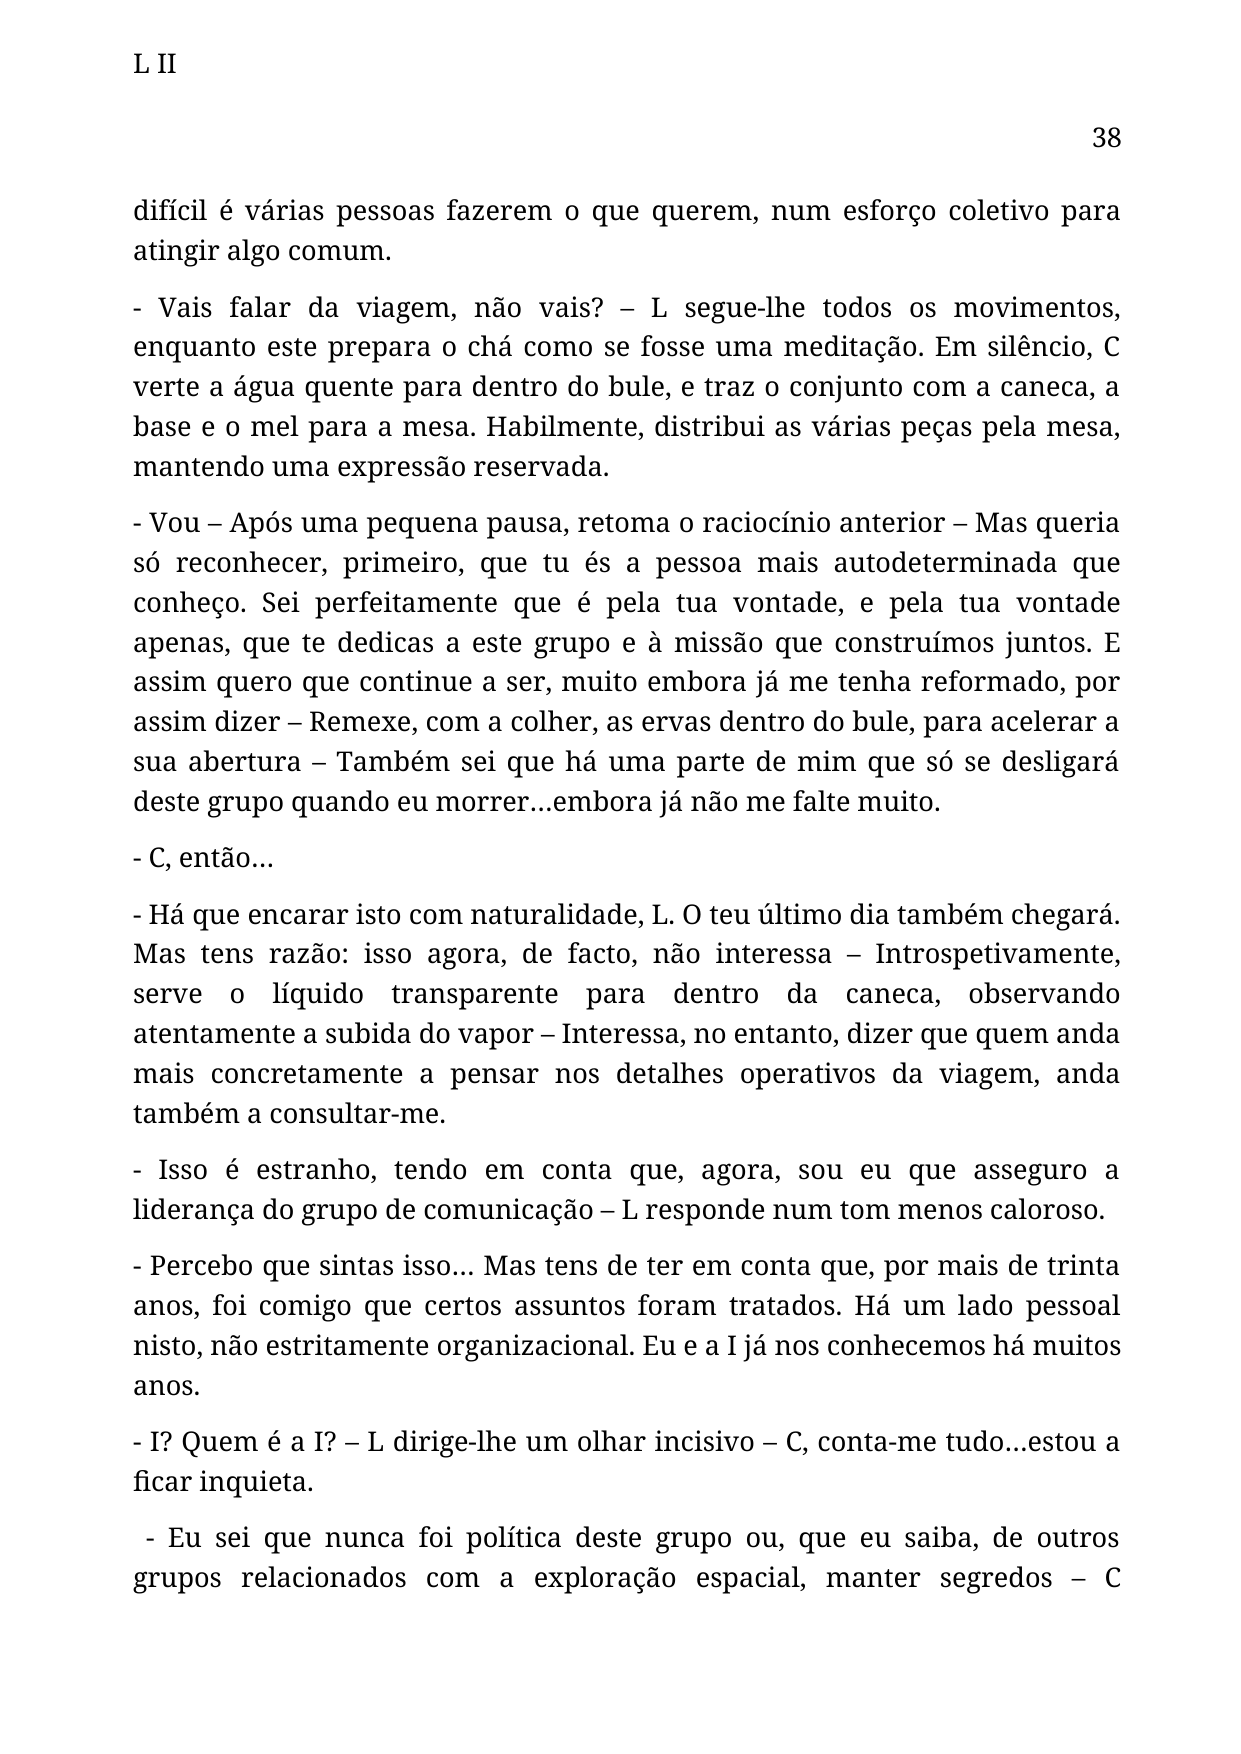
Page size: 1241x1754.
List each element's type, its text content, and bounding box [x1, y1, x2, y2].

text - I? Quem é a I? – L dirige-lhe um olhar incisivo – C, conta-me tudo…estou a ficar inquieta. [133, 1423, 1122, 1499]
text - Há que encarar isto com naturalidade, L. O teu último dia também chegará. Mas tens razão: isso agora, de facto, não interessa – Introspetivamente, serve o líquido transparente para dentro da caneca, observando atentamente a subida do vapor – Interessa, no entanto, dizer que quem anda mais concretamente a pensar nos detalhes operativos da viagem, anda também a consultar-me. [133, 895, 1122, 1131]
text - Vou – Após uma pequena pausa, retoma o raciocínio anterior – Mas queria só reconhecer, primeiro, que tu és a pessoa mais autodeterminada que conheço. Sei perfeitamente que é pela tua vontade, e pela tua vontade apenas, que te dedicas a este grupo e à missão que construímos juntos. E assim quero que continue a ser, muito embora já me tenha reformado, por assim dizer – Remexe, com a colher, as ervas dentro do bule, para acelerar a sua abertura – Também sei que há uma parte de mim que só se desligará deste grupo quando eu morrer…embora já não me falte muito. [133, 504, 1122, 819]
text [133, 192, 1122, 268]
text - C, então… [133, 839, 1122, 876]
text - Isso é estranho, tendo em conta que, agora, sou eu que asseguro a liderança do grupo de comunicação – L responde num tom menos caloroso. [133, 1151, 1122, 1227]
text - Percebo que sintas isso… Mas tens de ter em conta que, por mais de trinta anos, foi comigo que certos assuntos foram tratados. Há um lado pessoal nisto, não estritamente organizacional. Eu e a I já nos conhecemos há muitos anos. [133, 1247, 1122, 1403]
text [133, 1519, 1122, 1596]
text - Vais falar da viagem, não vais? – L segue-lhe todos os movimentos, enquanto este prepara o chá como se fosse uma meditação. Em silêncio, C verte a água quente para dentro do bule, e traz o conjunto com a caneca, a base e o mel para a mesa. Habilmente, distribui as várias peças pela mesa, mantendo uma expressão reservada. [133, 288, 1122, 484]
